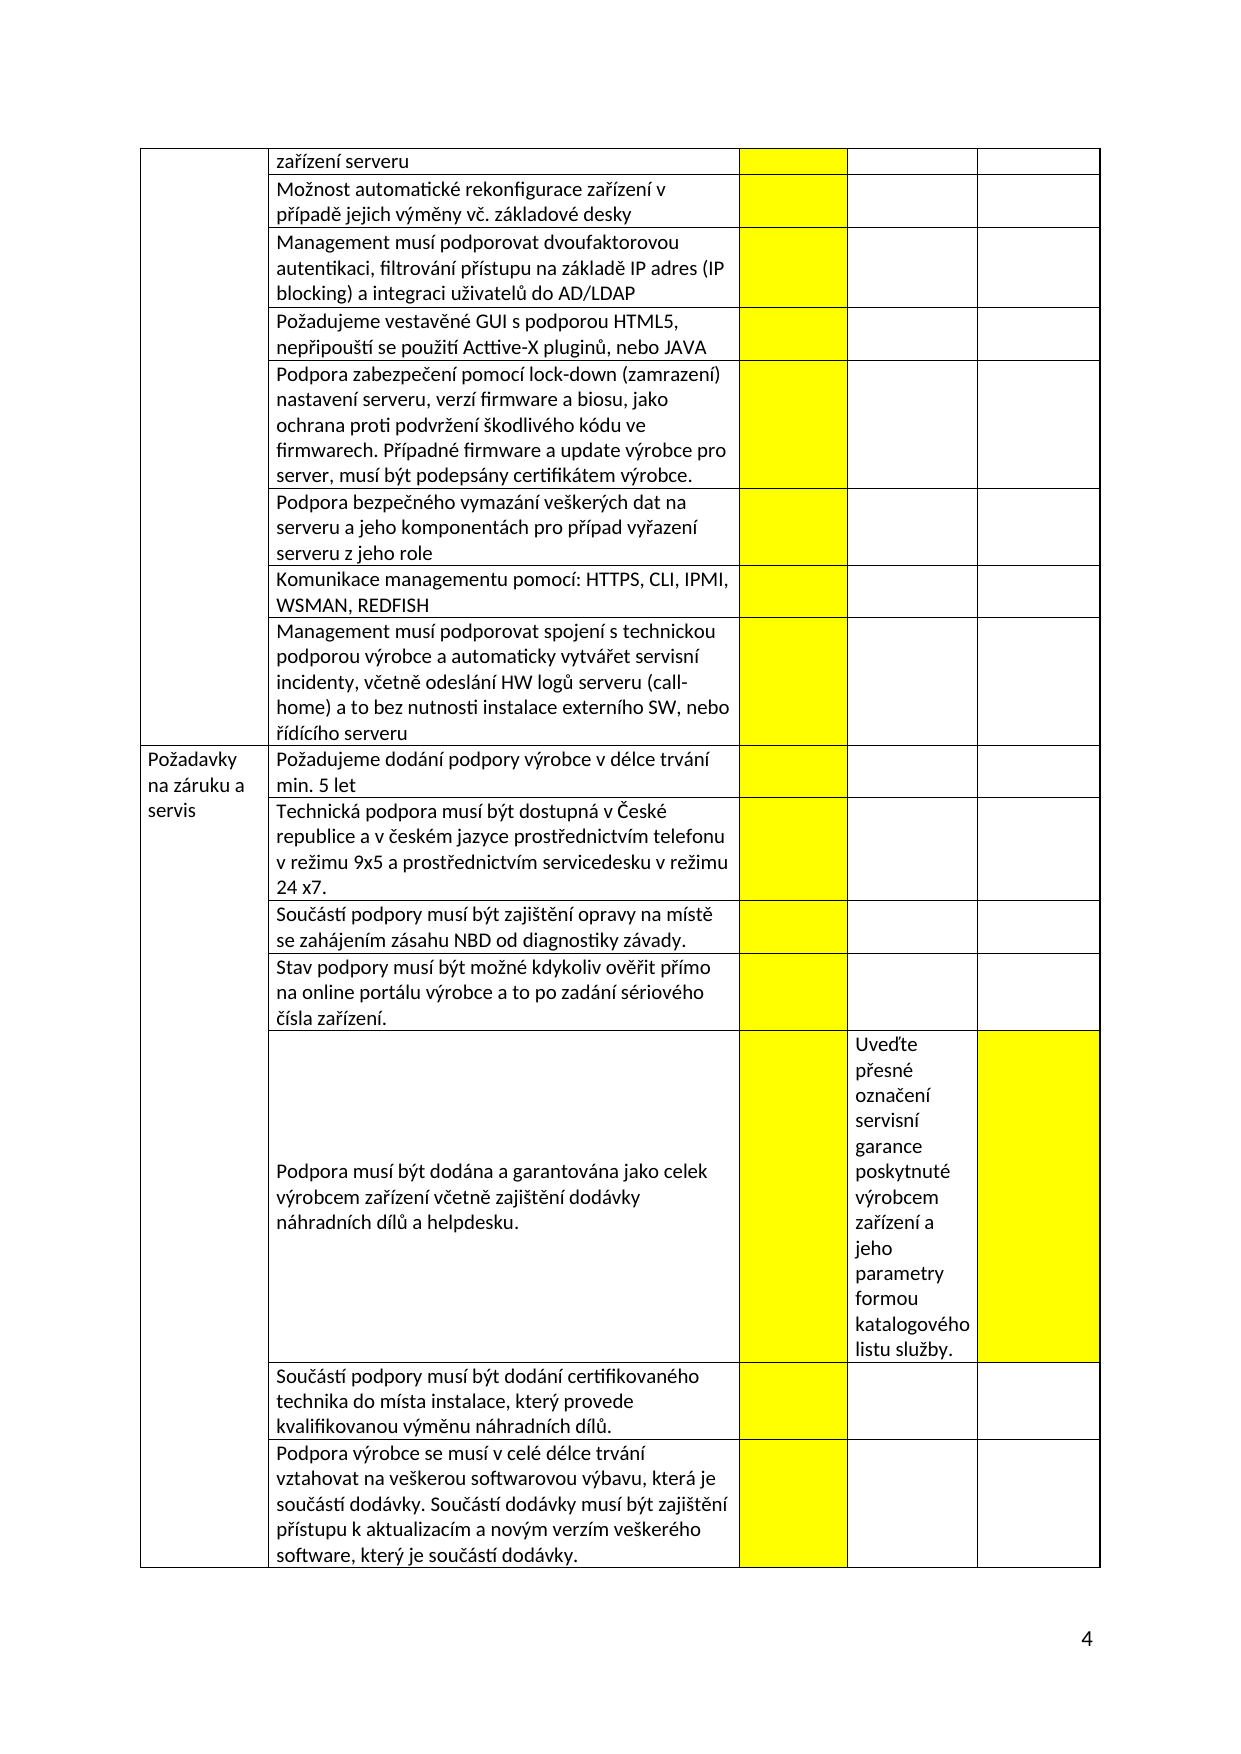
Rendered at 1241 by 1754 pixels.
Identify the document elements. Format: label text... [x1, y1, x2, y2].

table_cell Požadujeme dodání podpory výrobce v délce trvání min. 5 let [269, 746, 739, 797]
table_cell Součástí podpory musí být zajištění opravy na místě se zahájením zásahu NBD od diagnostiky závady. [269, 901, 739, 953]
table_cell Podpora musí být dodána a garantována jako celek výrobcem zařízení včetně zajištění dodávky náhradních dílů a helpdesku. [269, 1031, 739, 1362]
table_cell [740, 361, 847, 488]
table_cell [740, 618, 847, 745]
table_cell Management musí podporovat spojení s technickou podporou výrobce a automaticky vytvářet servisní incidenty, včetně odeslání HW logů serveru (call-home) a to bez nutnosti instalace externího SW, nebo řídícího serveru [269, 618, 739, 745]
table_cell Uveďte přesné označení servisní garance poskytnuté výrobcem zařízení a jeho parametry formou katalogového listu služby. [848, 1031, 977, 1362]
table_cell Management musí podporovat dvoufaktorovou autentikaci, filtrování přístupu na základě IP adres (IP blocking) a integraci uživatelů do AD/LDAP [269, 228, 739, 307]
table_cell [848, 1440, 977, 1567]
table_cell Stav podpory musí být možné kdykoliv ověřit přímo na online portálu výrobce a to po zadání sériového čísla zařízení. [269, 954, 739, 1030]
table_cell Technická podpora musí být dostupná v České republice a v českém jazyce prostřednictvím telefonu v režimu 9x5 a prostřednictvím servicedesku v režimu 24 x7. [269, 798, 739, 900]
table_cell [848, 175, 977, 227]
table_cell [740, 1440, 847, 1567]
table_cell Požadavky na záruku a servis [141, 746, 268, 1567]
table_cell [848, 489, 977, 565]
table_cell [740, 798, 847, 900]
table_cell [848, 746, 977, 797]
table_cell [978, 1363, 1099, 1439]
table_cell [978, 1031, 1099, 1362]
table_cell [740, 901, 847, 953]
table_cell [848, 901, 977, 953]
table_cell [978, 149, 1099, 174]
table_cell [740, 746, 847, 797]
table_cell [740, 308, 847, 360]
table_cell [740, 228, 847, 307]
table_cell [740, 175, 847, 227]
table_cell [740, 1363, 847, 1439]
table_cell [978, 798, 1099, 900]
table_cell Součástí podpory musí být dodání certifikovaného technika do místa instalace, který provede kvalifikovanou výměnu náhradních dílů. [269, 1363, 739, 1439]
table_cell Podpora výrobce se musí v celé délce trvání vztahovat na veškerou softwarovou výbavu, která je součástí dodávky. Součástí dodávky musí být zajištění přístupu k aktualizacím a novým verzím veškerého software, který je součástí dodávky. [269, 1440, 739, 1567]
table_cell Podpora bezpečného vymazání veškerých dat na serveru a jeho komponentách pro případ vyřazení serveru z jeho role [269, 489, 739, 565]
table_cell [978, 228, 1099, 307]
table_cell [848, 149, 977, 174]
table_cell Požadujeme vestavěné GUI s podporou HTML5, nepřipouští se použití Acttive-X pluginů, nebo JAVA [269, 308, 739, 360]
table_cell [978, 618, 1099, 745]
table_cell Možnost automatické rekonfigurace zařízení v případě jejich výměny vč. základové desky [269, 175, 739, 227]
table_cell [978, 901, 1099, 953]
table_cell [740, 1031, 847, 1362]
table_cell [740, 489, 847, 565]
table_cell [978, 954, 1099, 1030]
table_cell [848, 566, 977, 617]
table_cell [848, 308, 977, 360]
table_cell [978, 1440, 1099, 1567]
table_cell [978, 308, 1099, 360]
table_cell [740, 566, 847, 617]
table_cell Komunikace managementu pomocí: HTTPS, CLI, IPMI, WSMAN, REDFISH [269, 566, 739, 617]
table_cell [848, 798, 977, 900]
table_cell [848, 618, 977, 745]
table_cell [978, 566, 1099, 617]
table_cell [978, 361, 1099, 488]
table_cell Podpora zabezpečení pomocí lock-down (zamrazení) nastavení serveru, verzí firmware a biosu, jako ochrana proti podvržení škodlivého kódu ve firmwarech. Případné firmware a update výrobce pro server, musí být podepsány certifikátem výrobce. [269, 361, 739, 488]
table_cell [978, 175, 1099, 227]
table_cell [848, 228, 977, 307]
table_cell [740, 149, 847, 174]
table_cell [269, 149, 739, 174]
table_cell [740, 954, 847, 1030]
table_cell [978, 746, 1099, 797]
table_cell [848, 361, 977, 488]
table_cell [978, 489, 1099, 565]
table_cell [848, 1363, 977, 1439]
table_cell [848, 954, 977, 1030]
